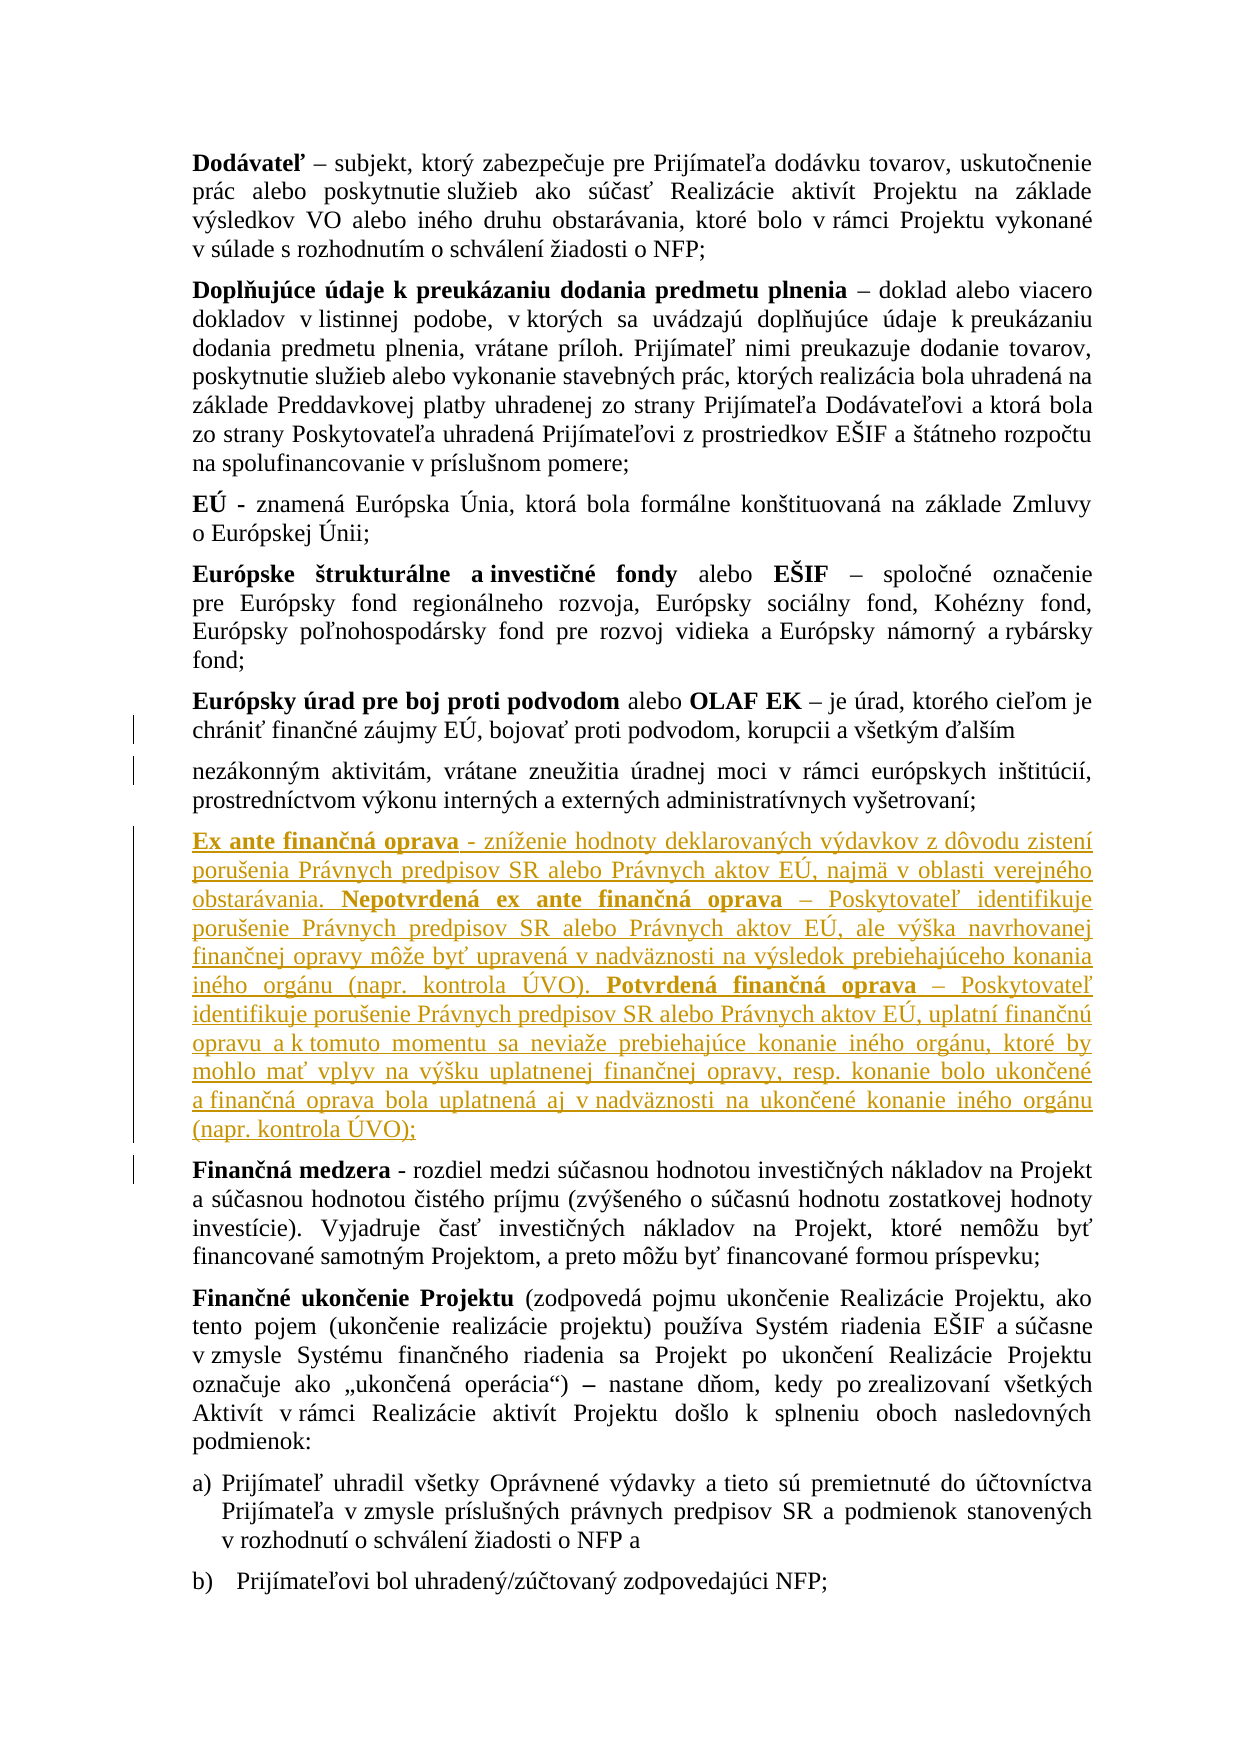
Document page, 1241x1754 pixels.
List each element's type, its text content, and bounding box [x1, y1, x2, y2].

text Európsky úrad pre boj proti podvodom alebo OLAF EK – je úrad, ktorého cieľom je chrániť finančné záujmy EÚ, bojovať proti podvodom, korupcii a všetkým ďalším [192, 686, 1093, 744]
text Doplňujúce údaje k preukázaniu dodania predmetu plnenia – doklad alebo viacero dokladov v listinnej podobe, v ktorých sa uvádzajú doplňujúce údaje k preukázaniu dodania predmetu plnenia, vrátane príloh. Prijímateľ nimi preukazuje dodanie tovarov, poskytnutie služieb alebo vykonanie stavebných prác, ktorých realizácia bola uhradená na základe Preddavkovej platby uhradenej zo strany Prijímateľa Dodávateľovi a ktorá bola zo strany Poskytovateľa uhradená Prijímateľovi z prostriedkov EŠIF a štátneho rozpočtu na spolufinancovanie v príslušnom pomere; [192, 275, 1093, 476]
list Prijímateľovi bol uhradený/zúčtovaný zodpovedajúci NFP; [192, 1566, 1093, 1595]
text EÚ - znamená Európska Únia, ktorá bola formálne konštituovaná na základe Zmluvy o Európskej Únii; [192, 489, 1093, 546]
text Dodávateľ – subjekt, ktorý zabezpečuje pre Prijímateľa dodávku tovarov, uskutočnenie prác alebo poskytnutie služieb ako súčasť Realizácie aktivít Projektu na základe výsledkov VO alebo iného druhu obstarávania, ktoré bolo v rámci Projektu vykonané v súlade s rozhodnutím o schválení žiadosti o NFP; [192, 148, 1093, 263]
text Európske štrukturálne a investičné fondy alebo EŠIF – spoločné označenie pre Európsky fond regionálneho rozvoja, Európsky sociálny fond, Kohézny fond, Európsky poľnohospodársky fond pre rozvoj vidieka a Európsky námorný a rybársky fond; [192, 559, 1093, 674]
text Finančná medzera - rozdiel medzi súčasnou hodnotou investičných nákladov na Projekt a súčasnou hodnotou čistého príjmu (zvýšeného o súčasnú hodnotu zostatkovej hodnoty investície). Vyjadruje časť investičných nákladov na Projekt, ktoré nemôžu byť financované samotným Projektom, a preto môžu byť financované formou príspevku; [192, 1155, 1093, 1270]
text Finančné ukončenie Projektu (zodpovedá pojmu ukončenie Realizácie Projektu, ako tento pojem (ukončenie realizácie projektu) používa Systém riadenia EŠIF a súčasne v zmysle Systému finančného riadenia sa Projekt po ukončení Realizácie Projektu označuje ako „ukončená operácia“) – nastane dňom, kedy po zrealizovaní všetkých Aktivít v rámci Realizácie aktivít Projektu došlo k splneniu oboch nasledovných podmienok: [192, 1283, 1093, 1455]
text nezákonným aktivitám, vrátane zneužitia úradnej moci v rámci európskych inštitúcií, prostredníctvom výkonu interných a externých administratívnych vyšetrovaní; [192, 756, 1093, 814]
list Prijímateľ uhradil všetky Oprávnené výdavky a tieto sú premietnuté do účtovníctva Prijímateľa v zmysle príslušných právnych predpisov SR a podmienok stanovených v rozhodnutí o schválení žiadosti o NFP a [192, 1468, 1093, 1554]
